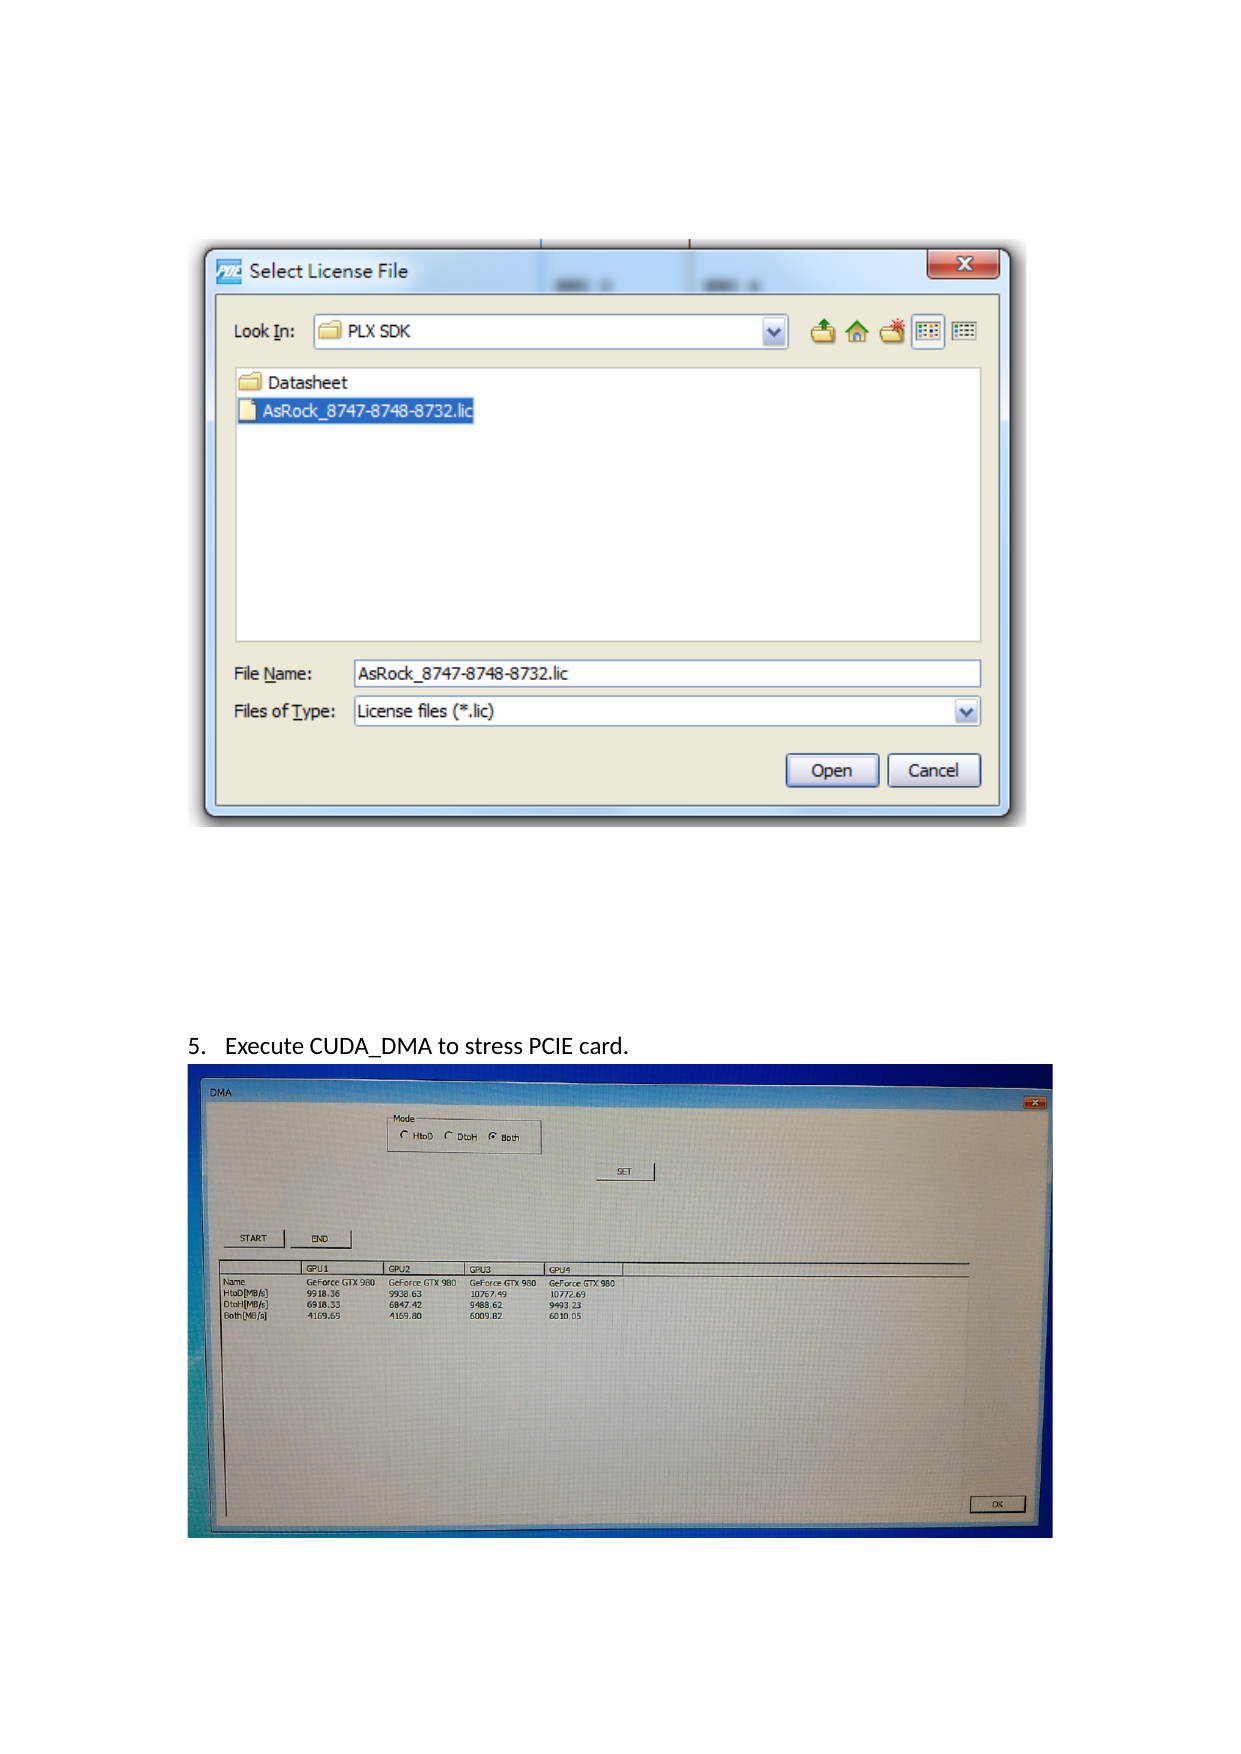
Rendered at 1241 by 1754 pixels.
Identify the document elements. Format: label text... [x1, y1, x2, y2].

list Execute CUDA_DMA to stress PCIE card. [187, 1027, 1053, 1064]
picture [187, 239, 1027, 827]
picture [187, 1064, 1053, 1538]
